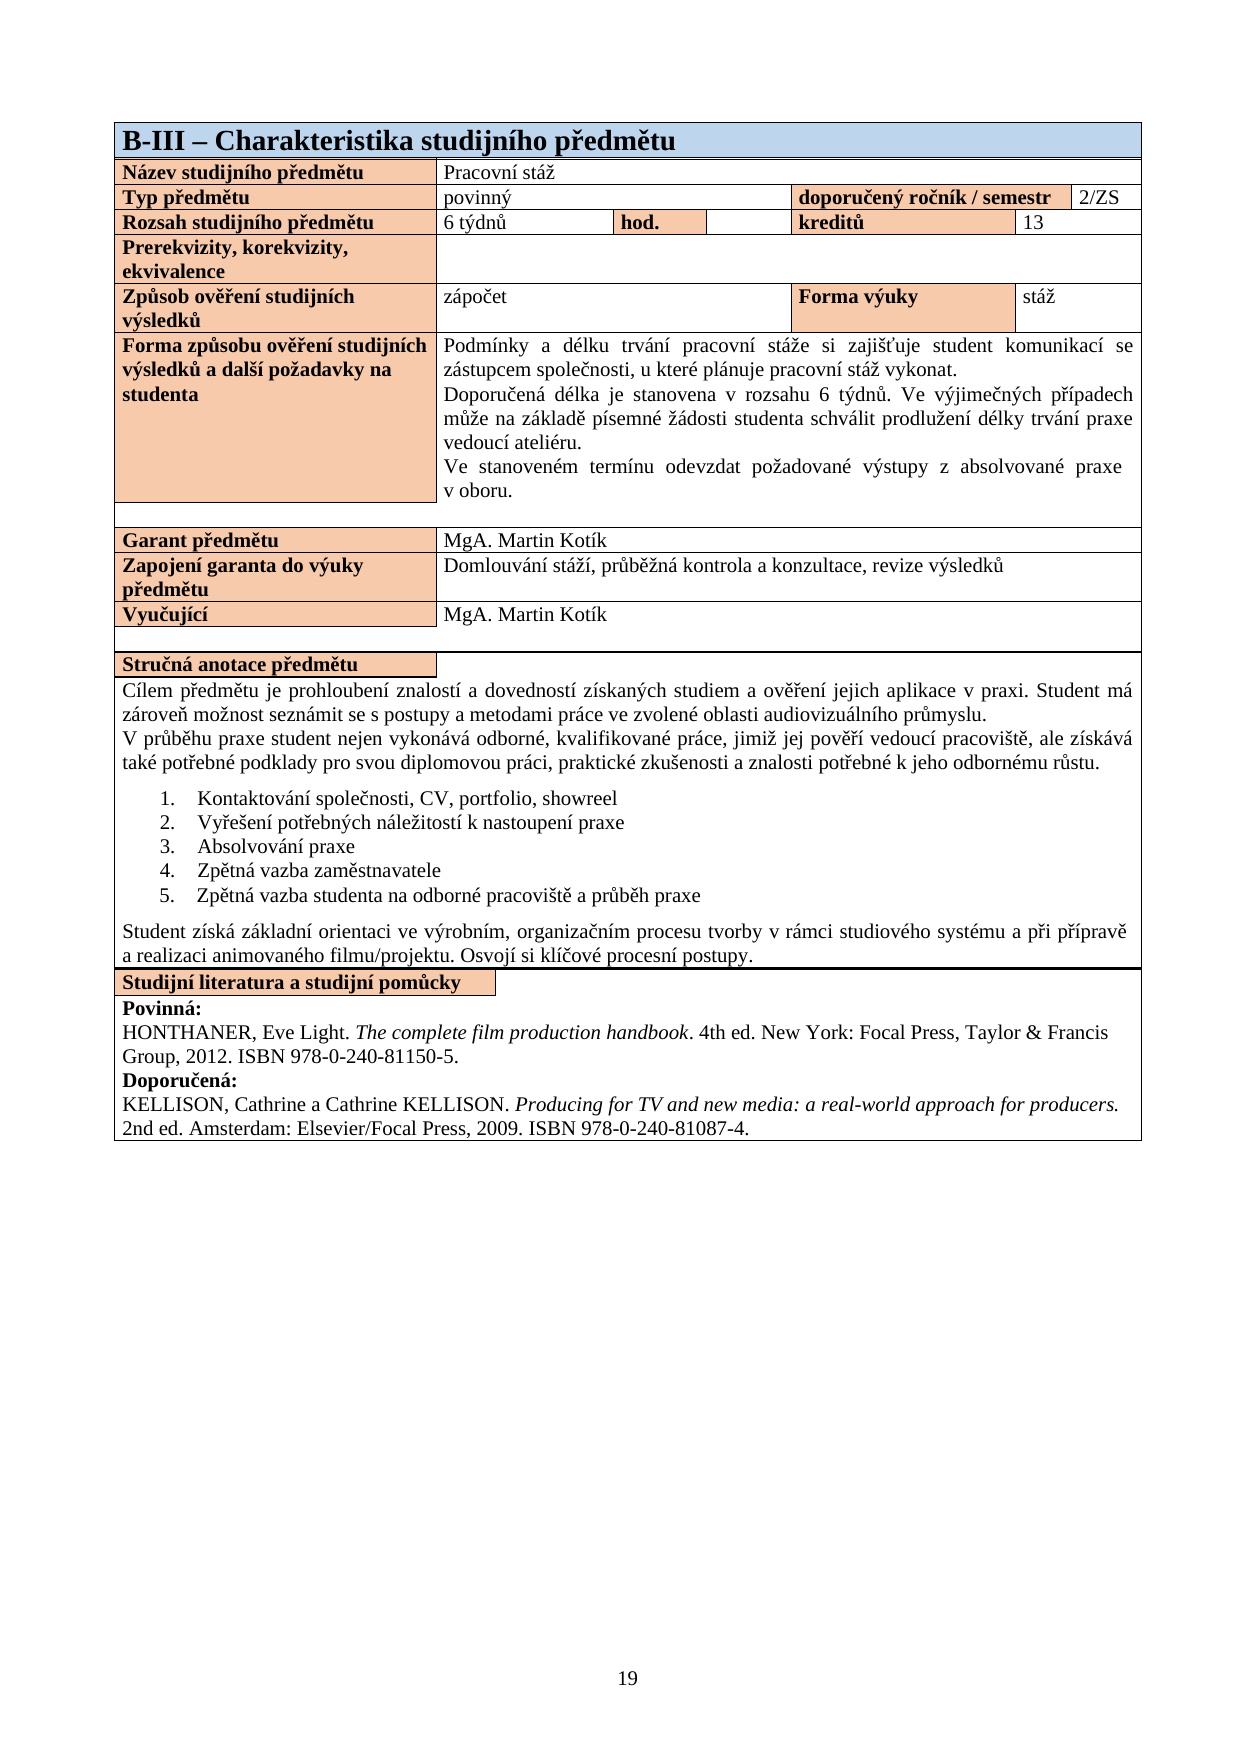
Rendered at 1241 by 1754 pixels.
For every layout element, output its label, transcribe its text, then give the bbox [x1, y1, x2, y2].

table_cell Stručná anotace předmětu [115, 653, 436, 676]
table_cell zápočet [437, 284, 791, 332]
table_cell 13 [1016, 210, 1141, 234]
table_cell Vyučující [115, 602, 436, 626]
table_cell povinný [437, 185, 791, 209]
table_cell [115, 626, 1141, 651]
table_cell Typ předmětu [115, 185, 436, 209]
table_cell [115, 502, 1141, 527]
table_cell [437, 235, 1141, 283]
table_cell Prerekvizity, korekvizity, ekvivalence [115, 235, 436, 283]
table_cell 2/ZS [1072, 185, 1141, 209]
table_cell Zapojení garanta do výuky předmětu [115, 553, 436, 601]
table_header B-III – Charakteristika studijního předmětu [115, 123, 1141, 157]
table_cell Povinná: HONTHANER, Eve Light. The complete film production handbook. 4th ed. New York: Focal Press, Taylor & Francis Group, 2012. ISBN 978-0-240-81150-5. Doporučená: KELLISON, Cathrine a Cathrine KELLISON. Producing for TV and new media: a real-world approach for producers. 2nd ed. Amsterdam: Elsevier/Focal Press, 2009. ISBN 978-0-240-81087-4. [115, 995, 1141, 1140]
table_cell Rozsah studijního předmětu [115, 210, 436, 234]
table_cell Cílem předmětu je prohloubení znalostí a dovedností získaných studiem a ověření jejich aplikace v praxi. Student má zároveň možnost seznámit se s postupy a metodami práce ve zvolené oblasti audiovizuálního průmyslu. V průběhu praxe student nejen vykonává odborné, kvalifikované práce, jimiž jej pověří vedoucí pracoviště, ale získává také potřebné podklady pro svou diplomovou práci, praktické zkušenosti a znalosti potřebné k jeho odbornému růstu. Kontaktování společnosti, CV, portfolio, showreel Vyřešení potřebných náležitostí k nastoupení praxe Absolvování praxe Zpětná vazba zaměstnavatele Zpětná vazba studenta na odborné pracoviště a průběh praxe Student získá základní orientaci ve výrobním, organizačním procesu tvorby v rámci studiového systému a při přípravě a realizaci animovaného filmu/projektu. Osvojí si klíčové procesní postupy. [115, 676, 1141, 967]
table_cell Podmínky a délku trvání pracovní stáže si zajišťuje student komunikací se zástupcem společnosti, u které plánuje pracovní stáž vykonat. Doporučená délka je stanovena v rozsahu 6 týdnů. Ve výjimečných případech může na základě písemné žádosti studenta schválit prodlužení délky trvání praxe vedoucí ateliéru. Ve stanoveném termínu odevzdat požadované výstupy z absolvované praxe v oboru. [437, 333, 1141, 502]
table_cell [707, 210, 791, 234]
table_cell Forma výuky [792, 284, 1015, 332]
table_cell doporučený ročník / semestr [792, 185, 1071, 209]
table_cell Domlouvání stáží, průběžná kontrola a konzultace, revize výsledků [437, 553, 1141, 601]
table_cell stáž [1016, 284, 1141, 332]
table_cell Pracovní stáž [437, 160, 1141, 184]
table_cell MgA. Martin Kotík [437, 602, 1141, 626]
table_cell [496, 970, 1141, 995]
table_cell Studijní literatura a studijní pomůcky [115, 970, 495, 995]
table_cell Forma způsobu ověření studijních výsledků a další požadavky na studenta [115, 333, 436, 502]
table_cell hod. [614, 210, 706, 234]
table_cell MgA. Martin Kotík [437, 528, 1141, 552]
table_cell 6 týdnů [437, 210, 613, 234]
table_cell kreditů [792, 210, 1015, 234]
table_cell Způsob ověření studijních výsledků [115, 284, 436, 332]
table_cell Garant předmětu [115, 528, 436, 552]
table_cell [437, 653, 1141, 676]
table_cell Název studijního předmětu [115, 160, 436, 184]
